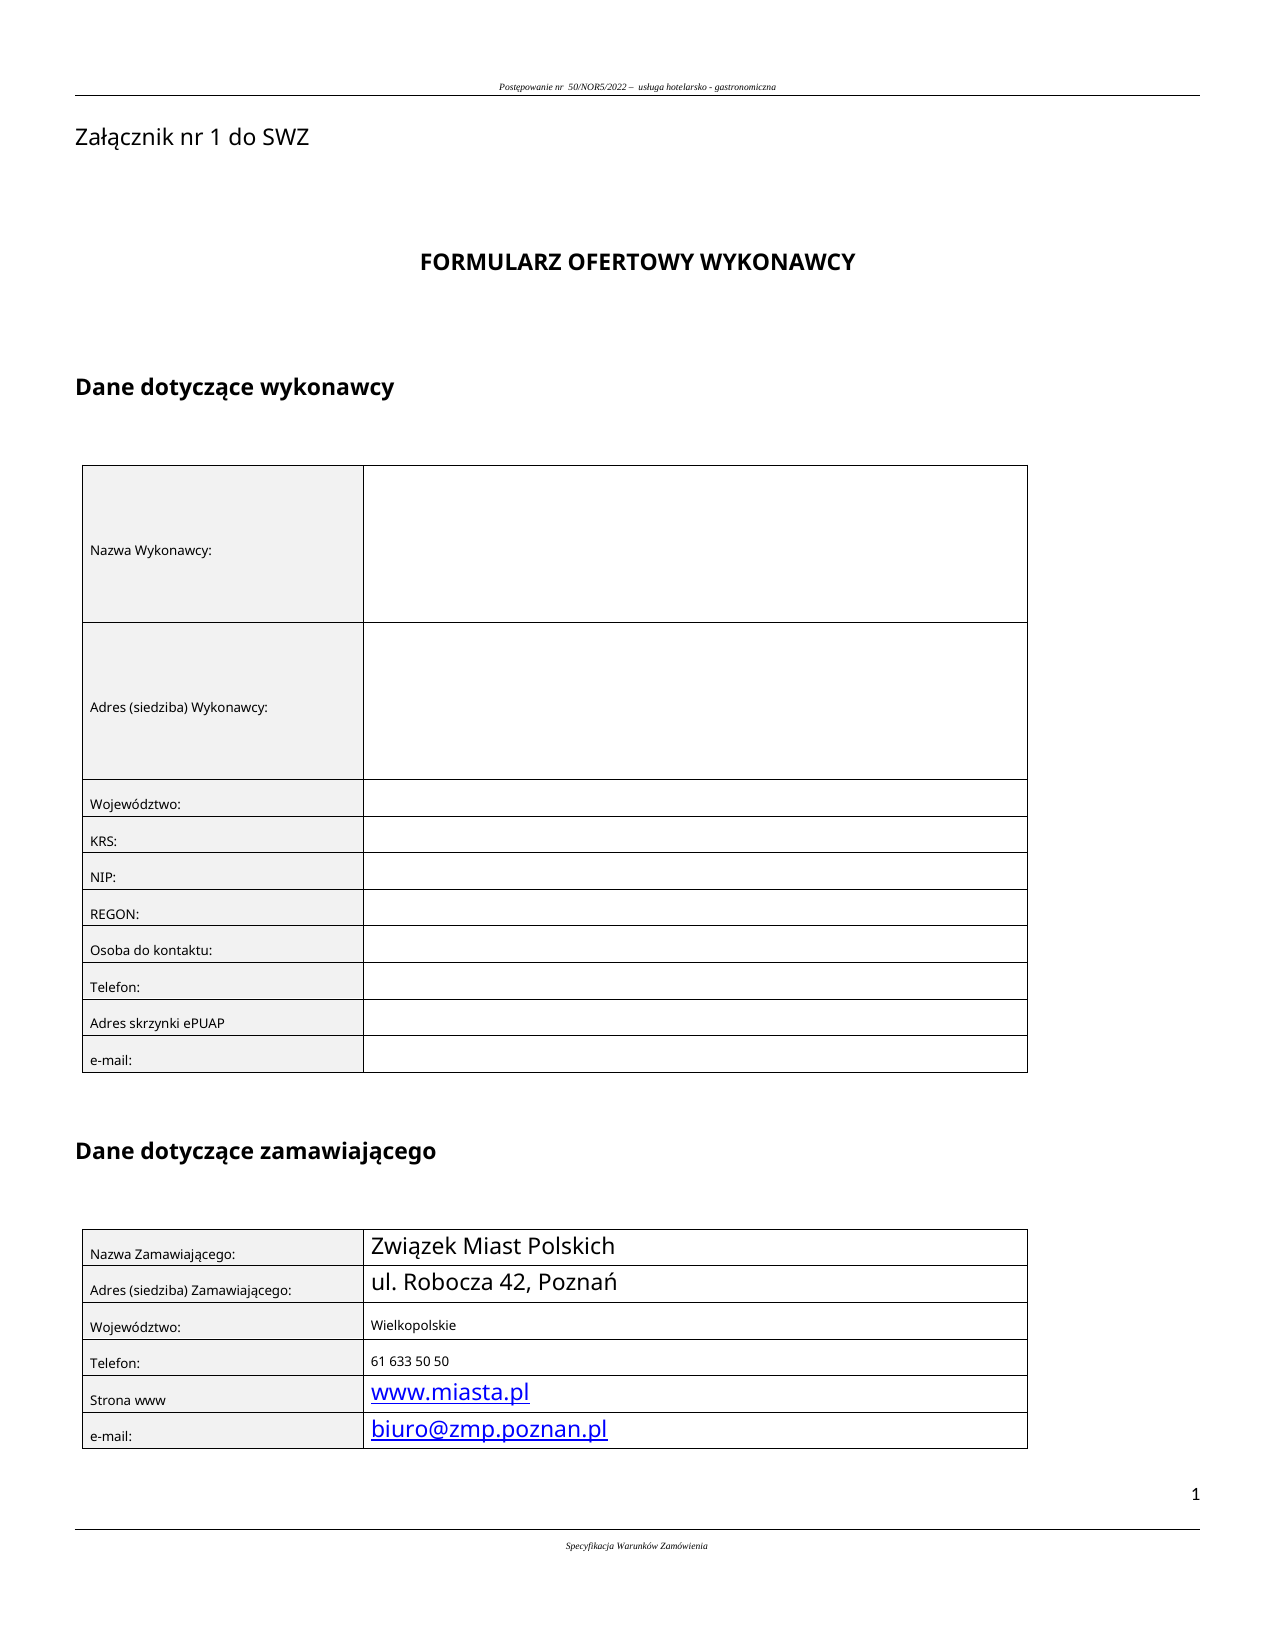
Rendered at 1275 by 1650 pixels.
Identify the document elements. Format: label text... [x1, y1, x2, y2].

table_cell Wielkopolskie [364, 1303, 1027, 1338]
text Załącznik nr 1 do SWZ [75, 121, 1200, 152]
table_cell e-mail: [83, 1036, 363, 1072]
table_cell [364, 780, 1027, 816]
table_header Nazwa Wykonawcy: [83, 466, 363, 622]
table_cell [364, 926, 1027, 962]
table_cell [364, 817, 1027, 852]
table_cell ul. Robocza 42, Poznań [364, 1266, 1027, 1302]
text Dane dotyczące wykonawcy [75, 371, 1200, 402]
table_cell e-mail: [83, 1413, 363, 1448]
table_cell [364, 1036, 1027, 1072]
table_header Związek Miast Polskich [364, 1230, 1027, 1265]
text Dane dotyczące zamawiającego [75, 1135, 1200, 1166]
table_header Nazwa Zamawiającego: [83, 1230, 363, 1265]
table_cell Adres skrzynki ePUAP [83, 1000, 363, 1035]
text FORMULARZ OFERTOWY WYKONAWCY [75, 246, 1200, 277]
table_cell Telefon: [83, 963, 363, 998]
table_cell 61 633 50 50 [364, 1340, 1027, 1375]
table_cell Województwo: [83, 1303, 363, 1338]
table_cell Adres (siedziba) Zamawiającego: [83, 1266, 363, 1302]
table_cell [364, 963, 1027, 998]
table_cell [364, 1000, 1027, 1035]
table_cell Telefon: [83, 1340, 363, 1375]
table_cell Województwo: [83, 780, 363, 816]
table_cell [364, 623, 1027, 779]
table_cell KRS: [83, 817, 363, 852]
table_cell [364, 890, 1027, 925]
table_cell REGON: [83, 890, 363, 925]
table_cell NIP: [83, 853, 363, 889]
table_cell Adres (siedziba) Wykonawcy: [83, 623, 363, 779]
table_cell www.miasta.pl [364, 1376, 1027, 1412]
table_cell Osoba do kontaktu: [83, 926, 363, 962]
table_header [364, 466, 1027, 622]
table_cell biuro@zmp.poznan.pl [364, 1413, 1027, 1448]
table_cell [364, 853, 1027, 889]
table_cell Strona www [83, 1376, 363, 1412]
